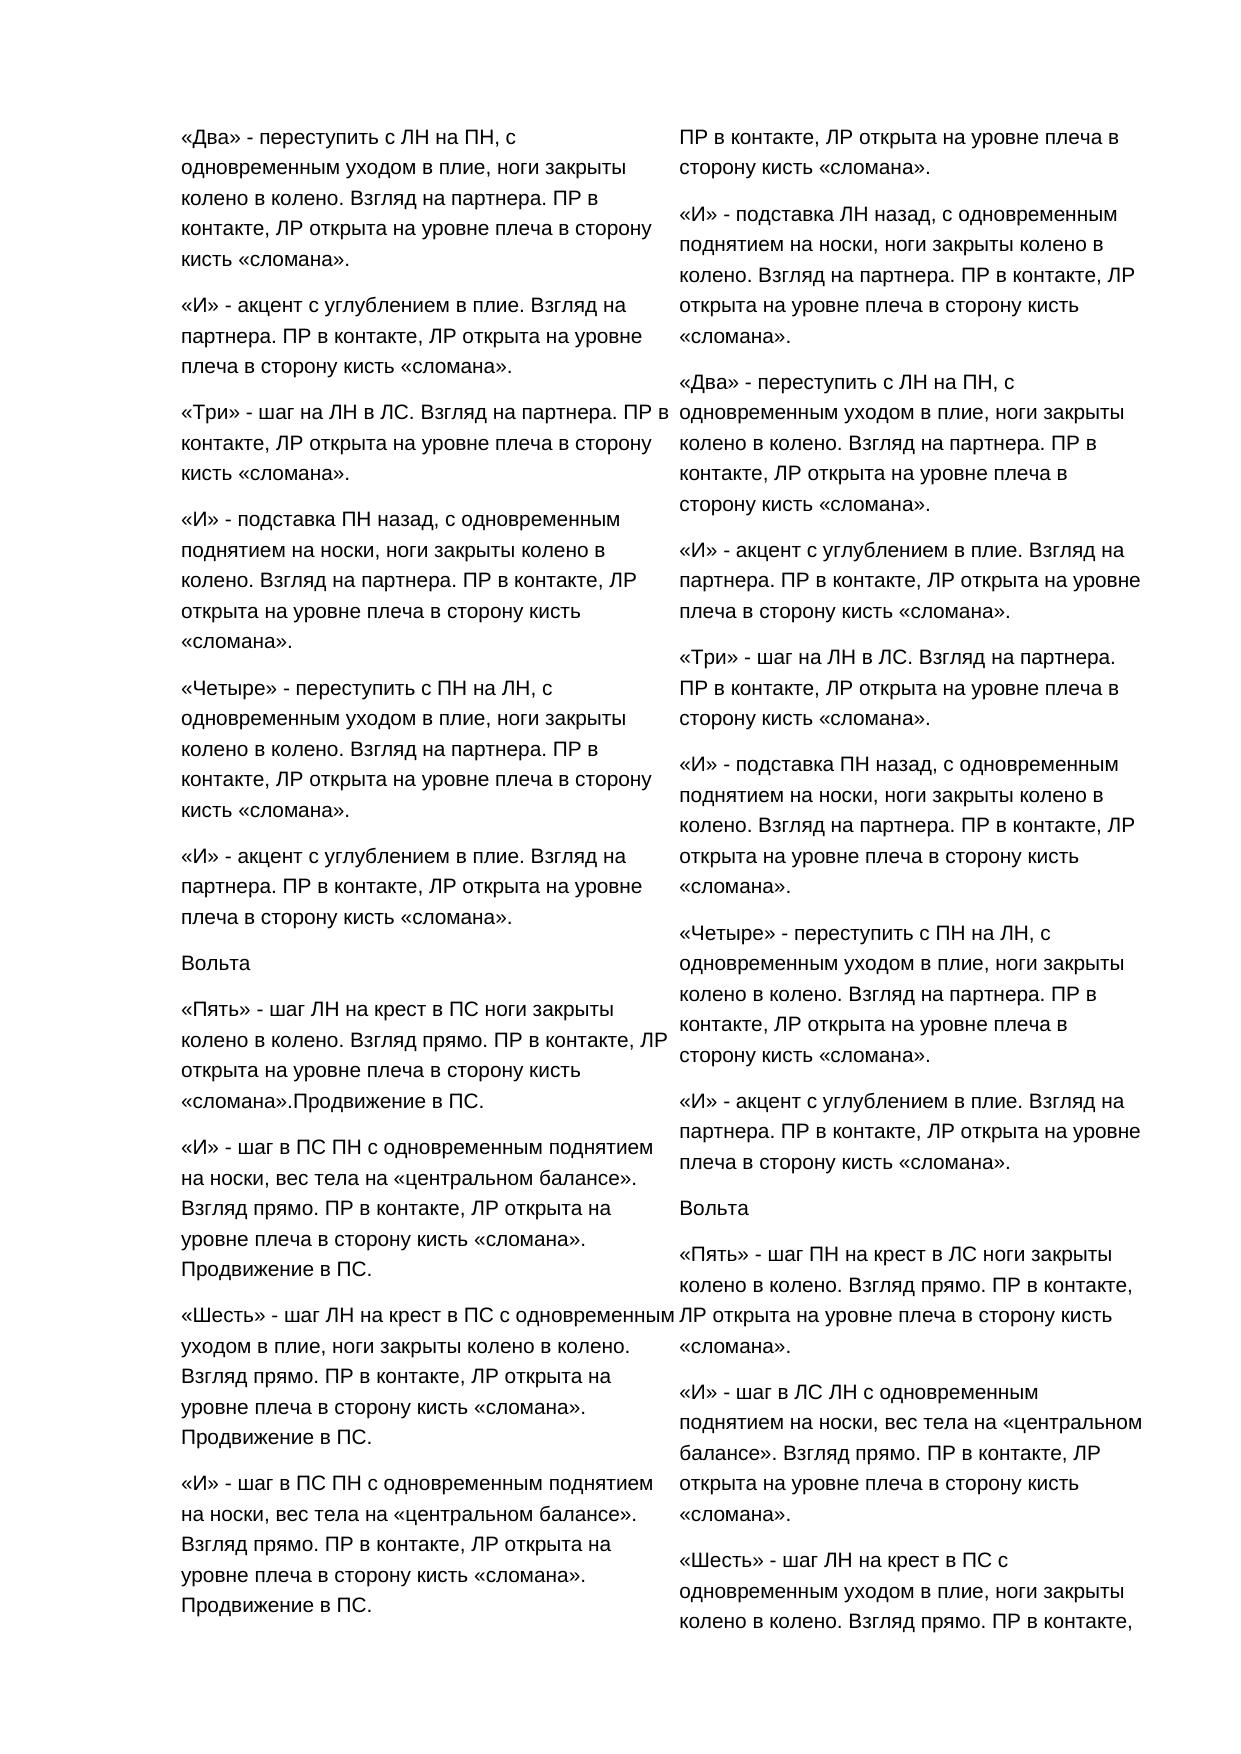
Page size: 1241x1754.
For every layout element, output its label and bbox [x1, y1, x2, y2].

table_cell [679, 118, 1148, 1633]
table_cell [181, 118, 679, 1633]
